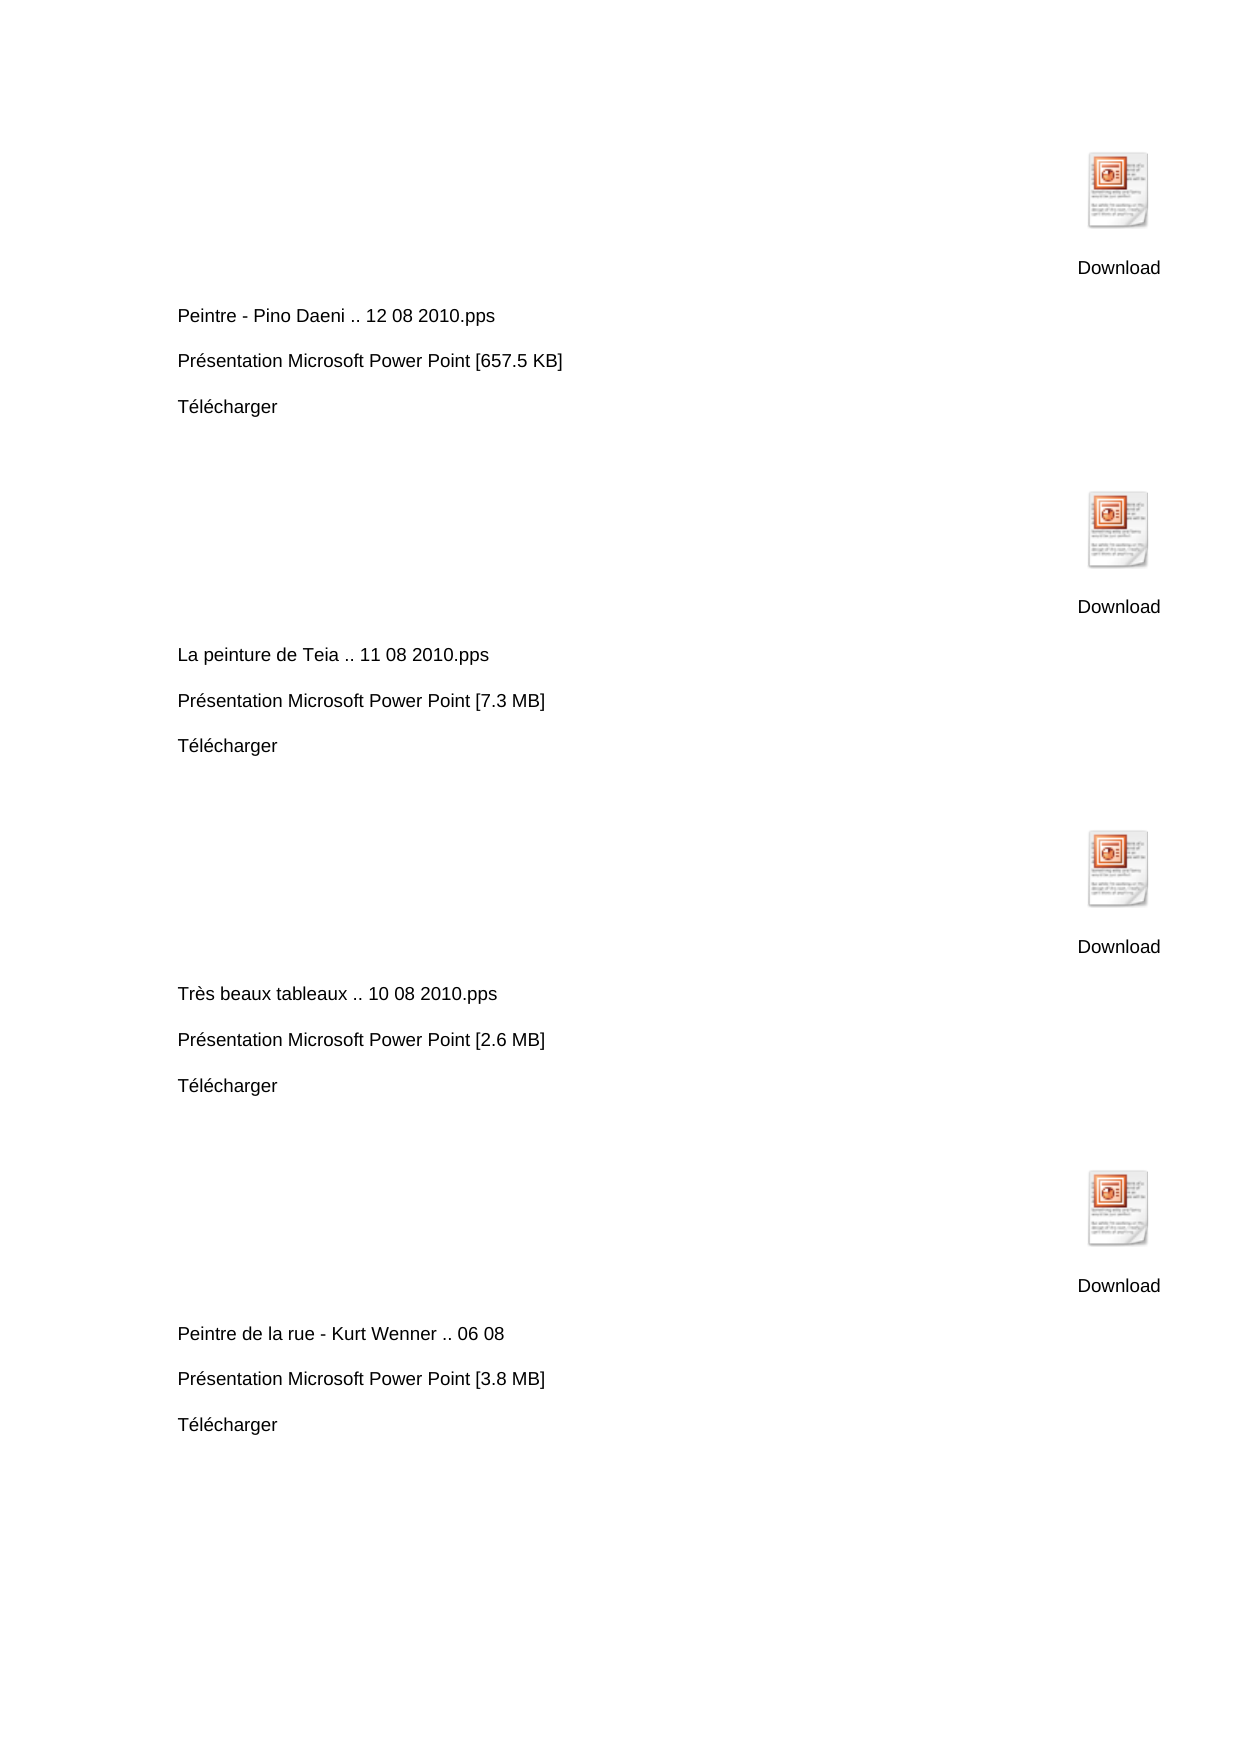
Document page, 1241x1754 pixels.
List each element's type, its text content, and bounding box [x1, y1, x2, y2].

table_cell Download [1076, 934, 1168, 983]
table_cell Download [1076, 595, 1168, 644]
text Télécharger [177, 1074, 1063, 1096]
text Peintre - Pino Daeni .. 12 08 2010.pps [177, 304, 1063, 326]
text Présentation Microsoft Power Point [3.8 MB] [177, 1368, 1063, 1390]
text La peinture de Teia .. 11 08 2010.pps [177, 644, 1063, 665]
text Peintre de la rue - Kurt Wenner .. 06 08 [177, 1323, 1063, 1344]
table_header [1076, 826, 1168, 934]
picture [1077, 488, 1157, 569]
picture [1077, 149, 1157, 229]
text Télécharger [177, 1414, 1063, 1435]
picture [1077, 827, 1157, 908]
table_header [1076, 148, 1168, 255]
table_header [1076, 1166, 1168, 1273]
text Très beaux tableaux .. 10 08 2010.pps [177, 983, 1063, 1005]
picture [1077, 1167, 1157, 1247]
text Télécharger [177, 735, 1063, 757]
text Télécharger [177, 396, 1063, 417]
text Présentation Microsoft Power Point [2.6 MB] [177, 1029, 1063, 1050]
table_header [1076, 487, 1168, 594]
table_cell Download [1076, 255, 1168, 304]
text Présentation Microsoft Power Point [657.5 KB] [177, 350, 1063, 372]
table_cell Download [1076, 1273, 1168, 1323]
text Présentation Microsoft Power Point [7.3 MB] [177, 689, 1063, 711]
